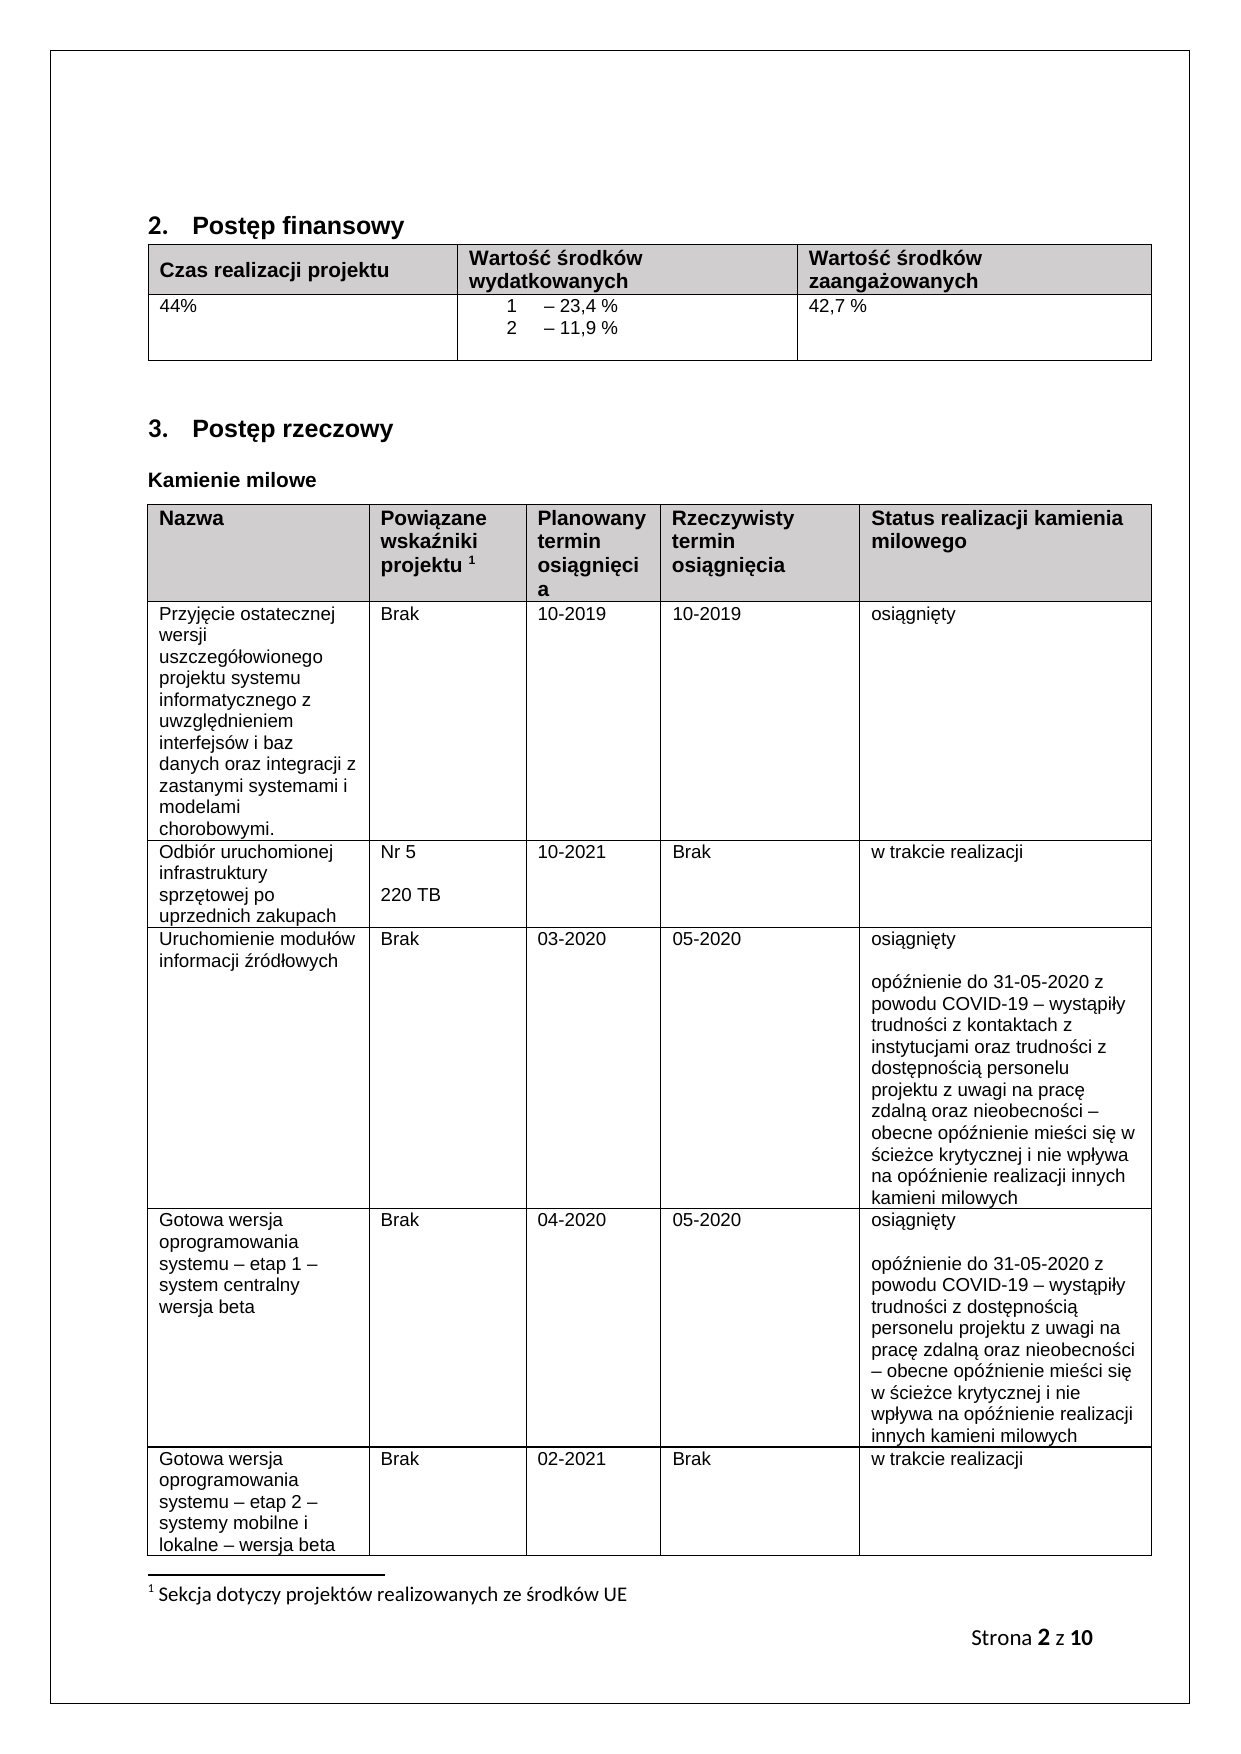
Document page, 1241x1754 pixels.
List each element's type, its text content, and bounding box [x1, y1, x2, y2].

table_cell 02-2021 [527, 1448, 660, 1555]
table_cell Gotowa wersja oprogramowania systemu – etap 2 – systemy mobilne i lokalne – wersja beta [148, 1448, 369, 1555]
table_cell 10-2021 [527, 841, 660, 927]
table_cell Uruchomienie modułów informacji źródłowych [148, 928, 369, 1208]
table_cell 10-2019 [527, 602, 660, 839]
table_header Status realizacji kamienia milowego [860, 505, 1151, 601]
table_header Rzeczywisty termin osiągnięcia [661, 505, 859, 601]
table_cell 03-2020 [527, 928, 660, 1208]
table_cell 44% [149, 295, 457, 359]
table_cell Brak [661, 841, 859, 927]
table_header Planowany termin osiągnięcia [527, 505, 660, 601]
table_cell Gotowa wersja oprogramowania systemu – etap 1 – system centralny wersja beta [148, 1209, 369, 1446]
table_cell 05-2020 [661, 1209, 859, 1446]
table_cell Nr 5 220 TB [370, 841, 526, 927]
table_cell osiągnięty [860, 602, 1151, 839]
table_cell 42,7 % [798, 295, 1151, 359]
table_cell Brak [370, 1448, 526, 1555]
text Kamienie milowe [148, 468, 1093, 492]
table_cell osiągnięty opóźnienie do 31-05-2020 z powodu COVID-19 – wystąpiły trudności z dostępnością personelu projektu z uwagi na pracę zdalną oraz nieobecności – obecne opóźnienie mieści się w ścieżce krytycznej i nie wpływa na opóźnienie realizacji innych kamieni milowych [860, 1209, 1151, 1446]
table_cell – 23,4 % – 11,9 % [458, 295, 797, 359]
table_cell Brak [370, 602, 526, 839]
table_header Czas realizacji projektu [149, 245, 457, 294]
table_cell Brak [661, 1448, 859, 1555]
table_cell 04-2020 [527, 1209, 660, 1446]
table_cell Odbiór uruchomionej infrastruktury sprzętowej po uprzednich zakupach [148, 841, 369, 927]
table_header Powiązane wskaźniki projektu [370, 505, 526, 601]
table_cell Brak [370, 1209, 526, 1446]
table_cell Przyjęcie ostatecznej wersji uszczegółowionego projektu systemu informatycznego z uwzględnieniem interfejsów i baz danych oraz integracji z zastanymi systemami i modelami chorobowymi. [148, 602, 369, 839]
table_header Wartość środków zaangażowanych [798, 245, 1151, 294]
subtitle Postęp finansowy [148, 208, 1093, 241]
table_cell w trakcie realizacji [860, 841, 1151, 927]
table_cell 10-2019 [661, 602, 859, 839]
table_cell Brak [370, 928, 526, 1208]
subtitle Postęp rzeczowy [148, 411, 1093, 444]
table_cell 05-2020 [661, 928, 859, 1208]
table_cell osiągnięty opóźnienie do 31-05-2020 z powodu COVID-19 – wystąpiły trudności z kontaktach z instytucjami oraz trudności z dostępnością personelu projektu z uwagi na pracę zdalną oraz nieobecności – obecne opóźnienie mieści się w ścieżce krytycznej i nie wpływa na opóźnienie realizacji innych kamieni milowych [860, 928, 1151, 1208]
table_header Wartość środków wydatkowanych [458, 245, 797, 294]
table_cell w trakcie realizacji [860, 1448, 1151, 1555]
table_header Nazwa [148, 505, 369, 601]
